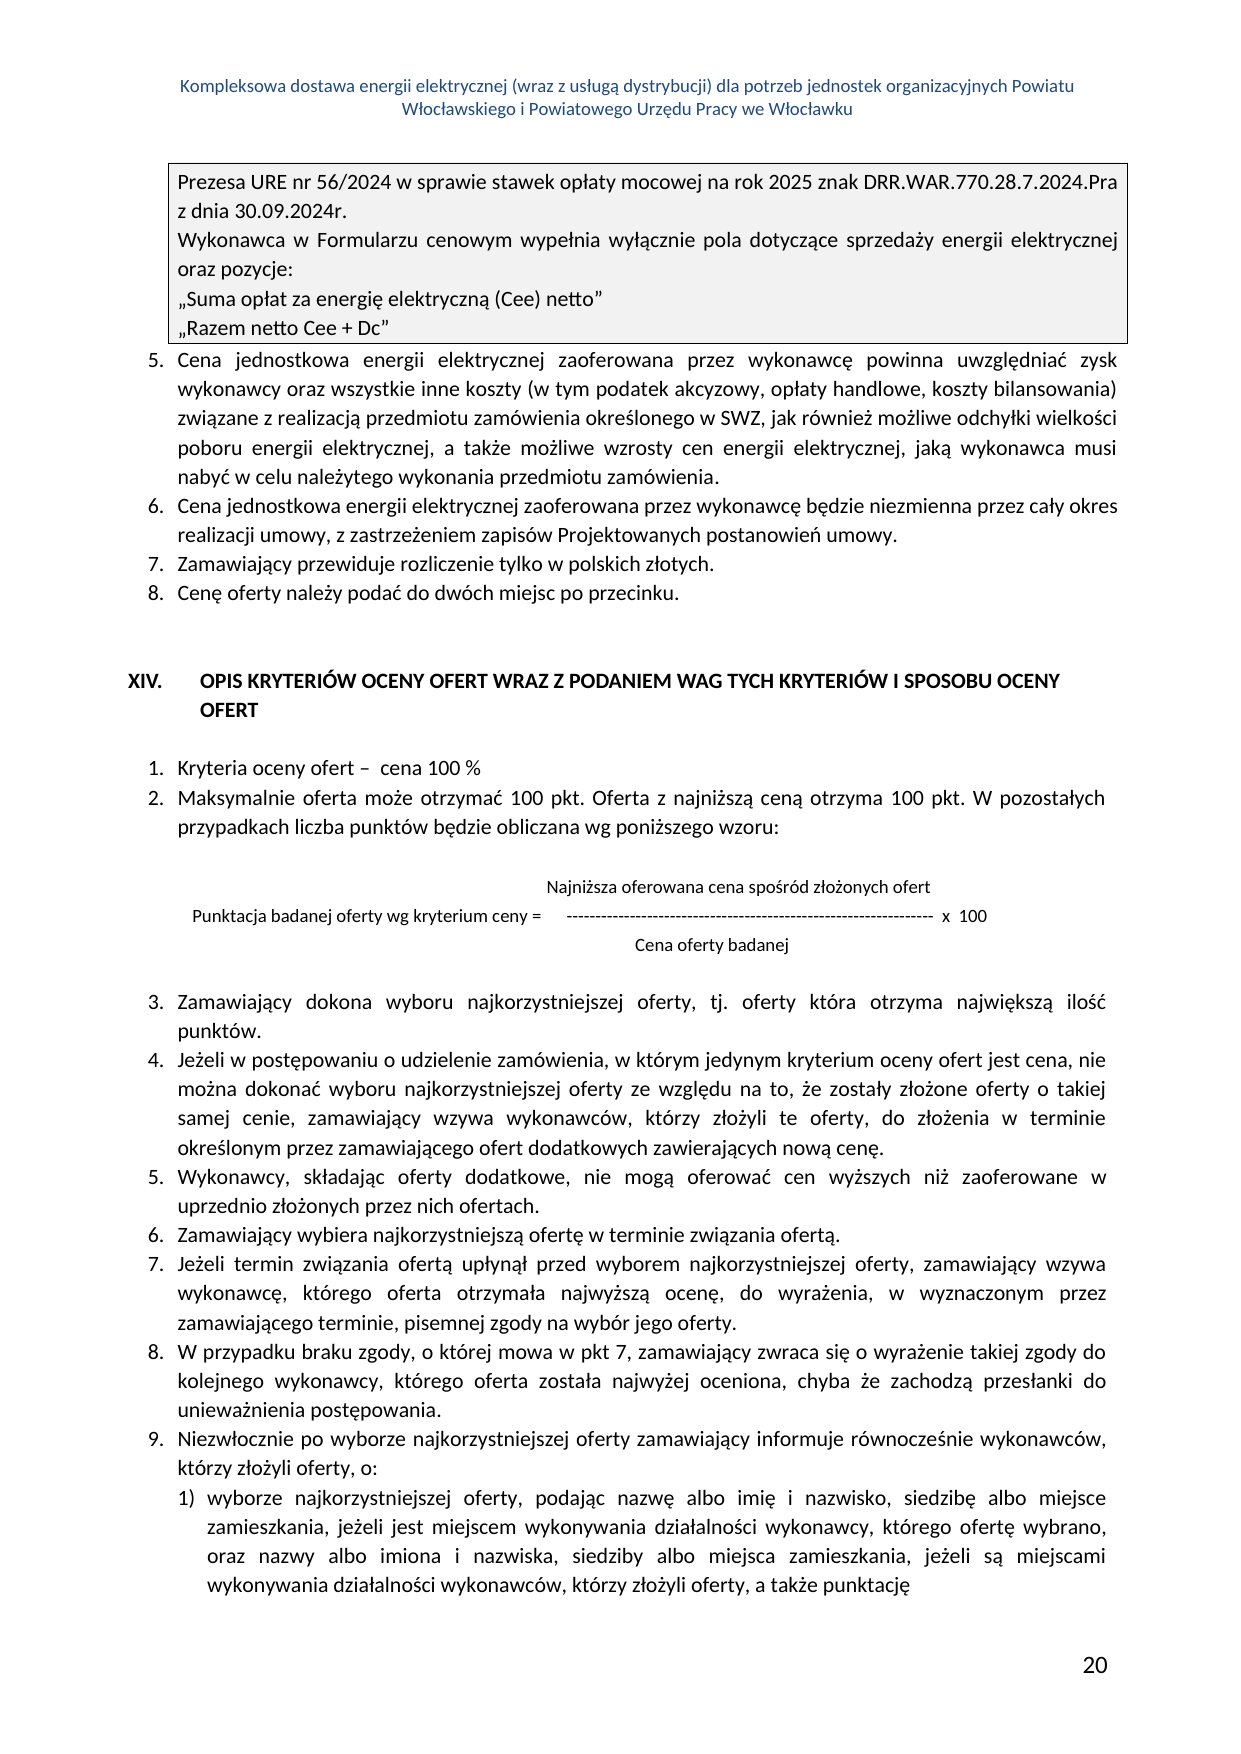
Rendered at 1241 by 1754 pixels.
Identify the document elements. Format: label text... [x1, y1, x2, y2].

text Cena oferty badanej [192, 927, 1107, 956]
subtitle OPIS KRYTERIÓW OCENY OFERT WRAZ Z PODANIEM WAG TYCH KRYTERIÓW I SPOSOBU OCENY OFERT [162, 664, 1107, 723]
list Cenę oferty należy podać do dwóch miejsc po przecinku. [148, 577, 1119, 606]
text „Razem netto Cee + Dc” [169, 308, 1127, 343]
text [169, 164, 1127, 221]
list Cena jednostkowa energii elektrycznej zaoferowana przez wykonawcę powinna uwzględniać zysk wykonawcy oraz wszystkie inne koszty (w tym podatek akcyzowy, opłaty handlowe, koszty bilansowania) związane z realizacją przedmiotu zamówienia określonego w SWZ, jak również możliwe odchyłki wielkości poboru energii elektrycznej, a także możliwe wzrosty cen energii elektrycznej, jaką wykonawca musi nabyć w celu należytego wykonania przedmiotu zamówienia. [148, 344, 1119, 489]
text Najniższa oferowana cena spośród złożonych ofert [192, 869, 1107, 898]
list Zamawiający przewiduje rozliczenie tylko w polskich złotych. [148, 548, 1119, 577]
text 4. Jeżeli w postępowaniu o udzielenie zamówienia, w którym jedynym kryterium oceny ofert jest cena, nie można dokonać wyboru najkorzystniejszej oferty ze względu na to, że zostały złożone oferty o takiej samej cenie, zamawiający wzywa wykonawców, którzy złożyli te oferty, do złożenia w terminie określonym przez zamawiającego ofert dodatkowych zawierających nową cenę. [148, 1044, 1107, 1160]
list Cena jednostkowa energii elektrycznej zaoferowana przez wykonawcę będzie niezmienna przez cały okres realizacji umowy, z zastrzeżeniem zapisów Projektowanych postanowień umowy. [148, 489, 1119, 548]
list wyborze najkorzystniejszej oferty, podając nazwę albo imię i nazwisko, siedzibę albo miejsce zamieszkania, jeżeli jest miejscem wykonywania działalności wykonawcy, którego ofertę wybrano, oraz nazwy albo imiona i nazwiska, siedziby albo miejsca zamieszkania, jeżeli są miejscami wykonywania działalności wykonawców, którzy złożyli oferty, a także punktację [177, 1481, 1107, 1598]
text 1. Kryteria oceny ofert – cena 100 % [148, 752, 1107, 781]
list Zamawiający wybiera najkorzystniejszą ofertę w terminie związania ofertą. [148, 1219, 1107, 1248]
list Wykonawcy, składając oferty dodatkowe, nie mogą oferować cen wyższych niż zaoferowane w uprzednio złożonych przez nich ofertach. [148, 1160, 1107, 1219]
list Jeżeli termin związania ofertą upłynął przed wyborem najkorzystniejszej oferty, zamawiający wzywa wykonawcę, którego oferta otrzymała najwyższą ocenę, do wyrażenia, w wyznaczonym przez zamawiającego terminie, pisemnej zgody na wybór jego oferty. [148, 1248, 1107, 1335]
list Niezwłocznie po wyborze najkorzystniejszej oferty zamawiający informuje równocześnie wykonawców, którzy złożyli oferty, o: [148, 1423, 1107, 1481]
text 3. Zamawiający dokona wyboru najkorzystniejszej oferty, tj. oferty która otrzyma największą ilość punktów. [148, 985, 1107, 1044]
text „Suma opłat za energię elektryczną (Cee) netto” [169, 279, 1127, 308]
list W przypadku braku zgody, o której mowa w pkt 7, zamawiający zwraca się o wyrażenie takiej zgody do kolejnego wykonawcy, którego oferta została najwyżej oceniona, chyba że zachodzą przesłanki do unieważnienia postępowania. [148, 1335, 1107, 1423]
text Wykonawca w Formularzu cenowym wypełnia wyłącznie pola dotyczące sprzedaży energii elektrycznej oraz pozycje: [169, 221, 1127, 279]
text 2. Maksymalnie oferta może otrzymać 100 pkt. Oferta z najniższą ceną otrzyma 100 pkt. W pozostałych przypadkach liczba punktów będzie obliczana wg poniższego wzoru: [148, 781, 1107, 839]
text Punktacja badanej oferty wg kryterium ceny = ---------------------------------------------------------------- x 100 [192, 898, 1107, 927]
